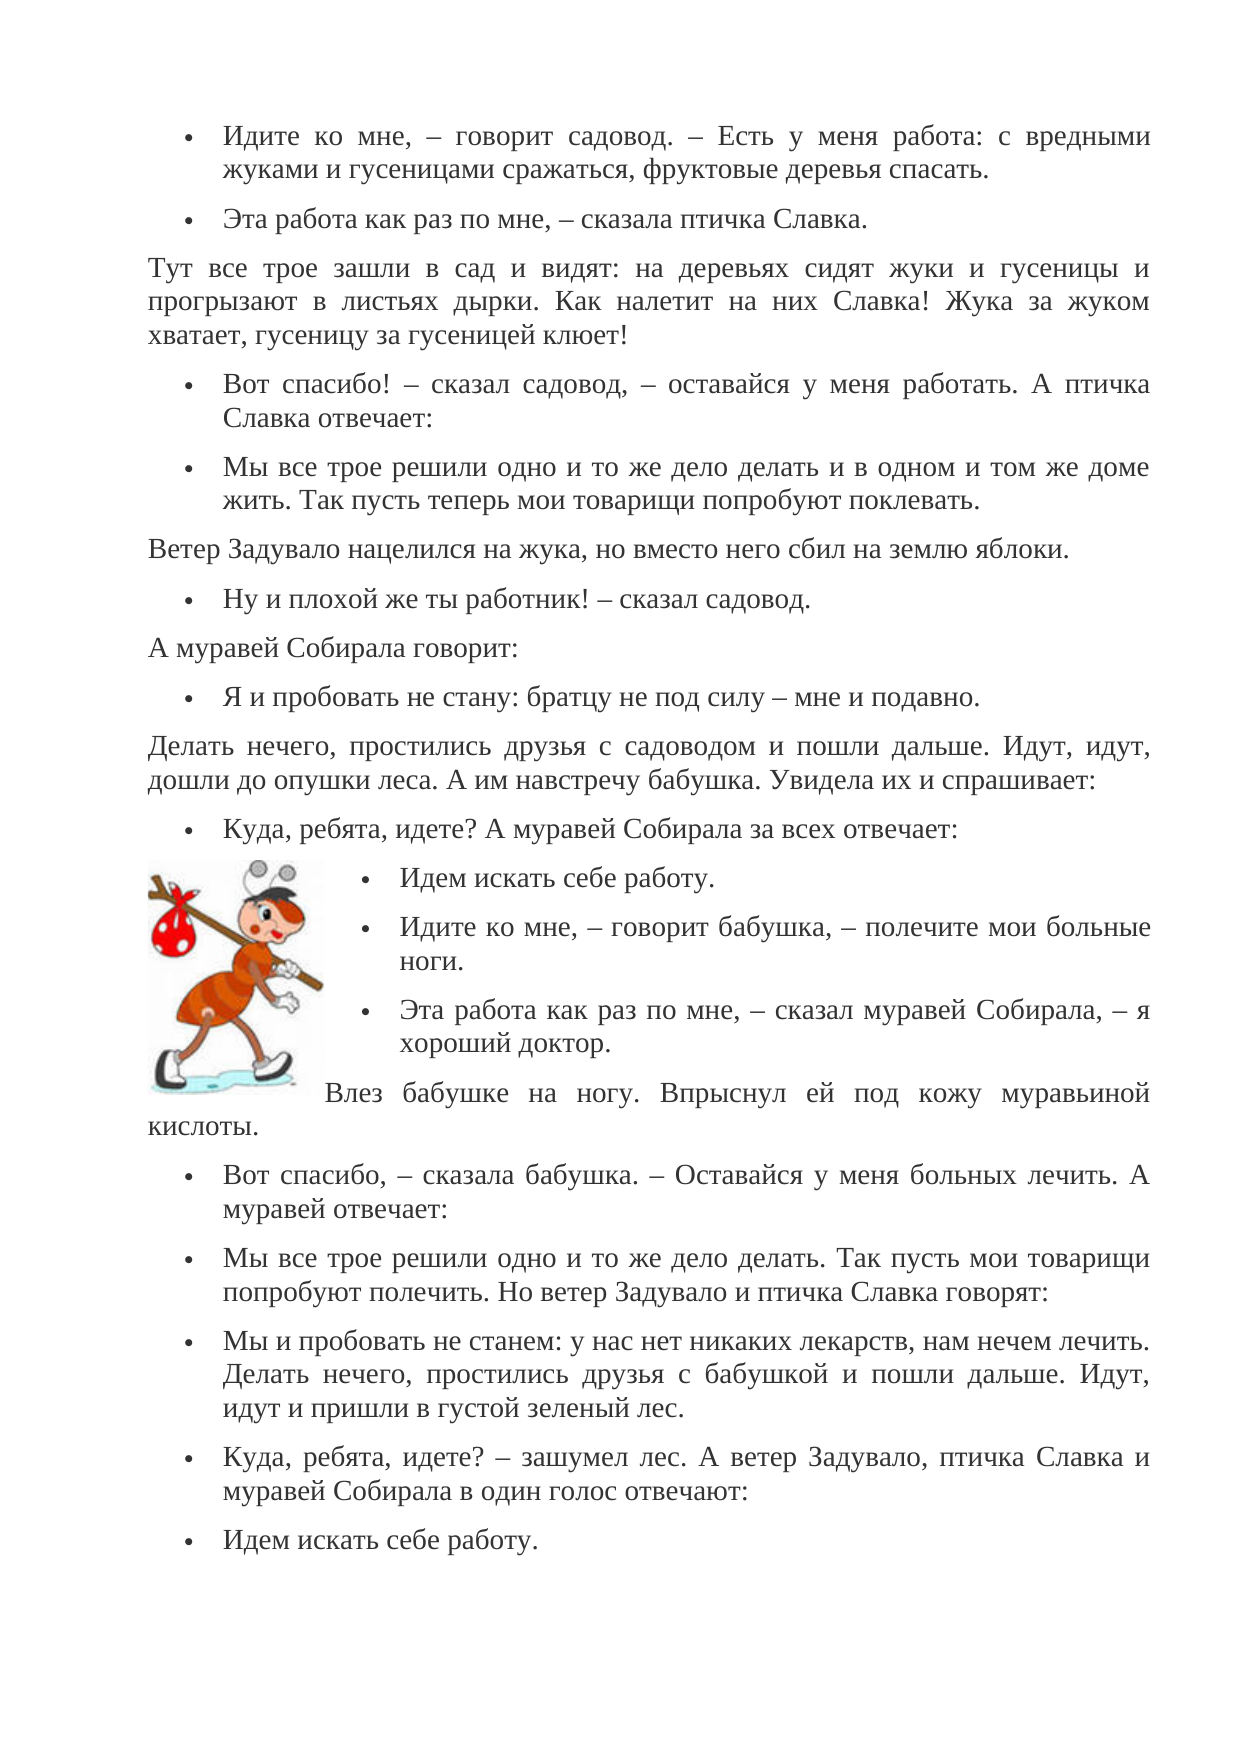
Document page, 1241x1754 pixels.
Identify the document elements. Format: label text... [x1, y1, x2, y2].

list Мы и пробовать не станем: у нас нет никаких лекарств, нам нечем лечить. Делать нечего, простились друзья с бабушкой и пошли дальше. Идут, идут и пришли в густой зеленый лес. [185, 1323, 1152, 1423]
list Я и пробовать не стану: братцу не под силу – мне и подавно. [185, 679, 1152, 713]
list Куда, ребята, идете? – зашумел лес. А ветер Задувало, птичка Славка и муравей Собирала в один голос отвечают: [185, 1439, 1152, 1506]
list Мы все трое решили одно и то же дело делать и в одном и том же доме жить. Так пусть теперь мои товарищи попробуют поклевать. [185, 449, 1152, 516]
list Эта работа как раз по мне, – сказал муравей Собирала, – я хороший доктор. [325, 992, 1152, 1059]
list Мы все трое решили одно и то же дело делать. Так пусть мои товарищи попробуют полечить. Но ветер Задувало и птичка Славка говорят: [185, 1240, 1152, 1307]
text Влез бабушке на ногу. Впрыснул ей под кожу муравьиной кислоты. [148, 1075, 1152, 1142]
list Идите ко мне, – говорит бабушка, – полечите мои больные ноги. [325, 909, 1152, 976]
list Ну и плохой же ты работник! – сказал садовод. [185, 581, 1152, 614]
list Эта работа как раз по мне, – сказала птичка Славка. [185, 201, 1152, 234]
text А муравей Собирала говорит: [148, 630, 1152, 663]
list Куда, ребята, идете? А муравей Собирала за всех отвечает: [185, 811, 1152, 844]
list Вот спасибо! – сказал садовод, – оставайся у меня работать. А птичка Славка отвечает: [185, 366, 1152, 433]
list Идем искать себе работу. [185, 1522, 1152, 1555]
text Делать нечего, простились друзья с садоводом и пошли дальше. Идут, идут, дошли до опушки леса. А им навстречу бабушка. Увидела их и спрашивает: [148, 728, 1152, 795]
text Тут все трое зашли в сад и видят: на деревьях сидят жуки и гусеницы и прогрызают в листьях дырки. Как налетит на них Славка! Жука за жуком хватает, гусеницу за гусеницей клюет! [148, 250, 1152, 351]
list Вот спасибо, – сказала бабушка. – Оставайся у меня больных лечить. А муравей отвечает: [185, 1157, 1152, 1224]
picture [147, 860, 325, 1095]
list Идем искать себе работу. [325, 860, 1152, 894]
list Идите ко мне, – говорит садовод. – Есть у меня работа: с вредными жуками и гусеницами сражаться, фруктовые деревья спасать. [185, 118, 1152, 185]
text Ветер Задувало нацелился на жука, но вместо него сбил на землю яблоки. [148, 532, 1152, 565]
